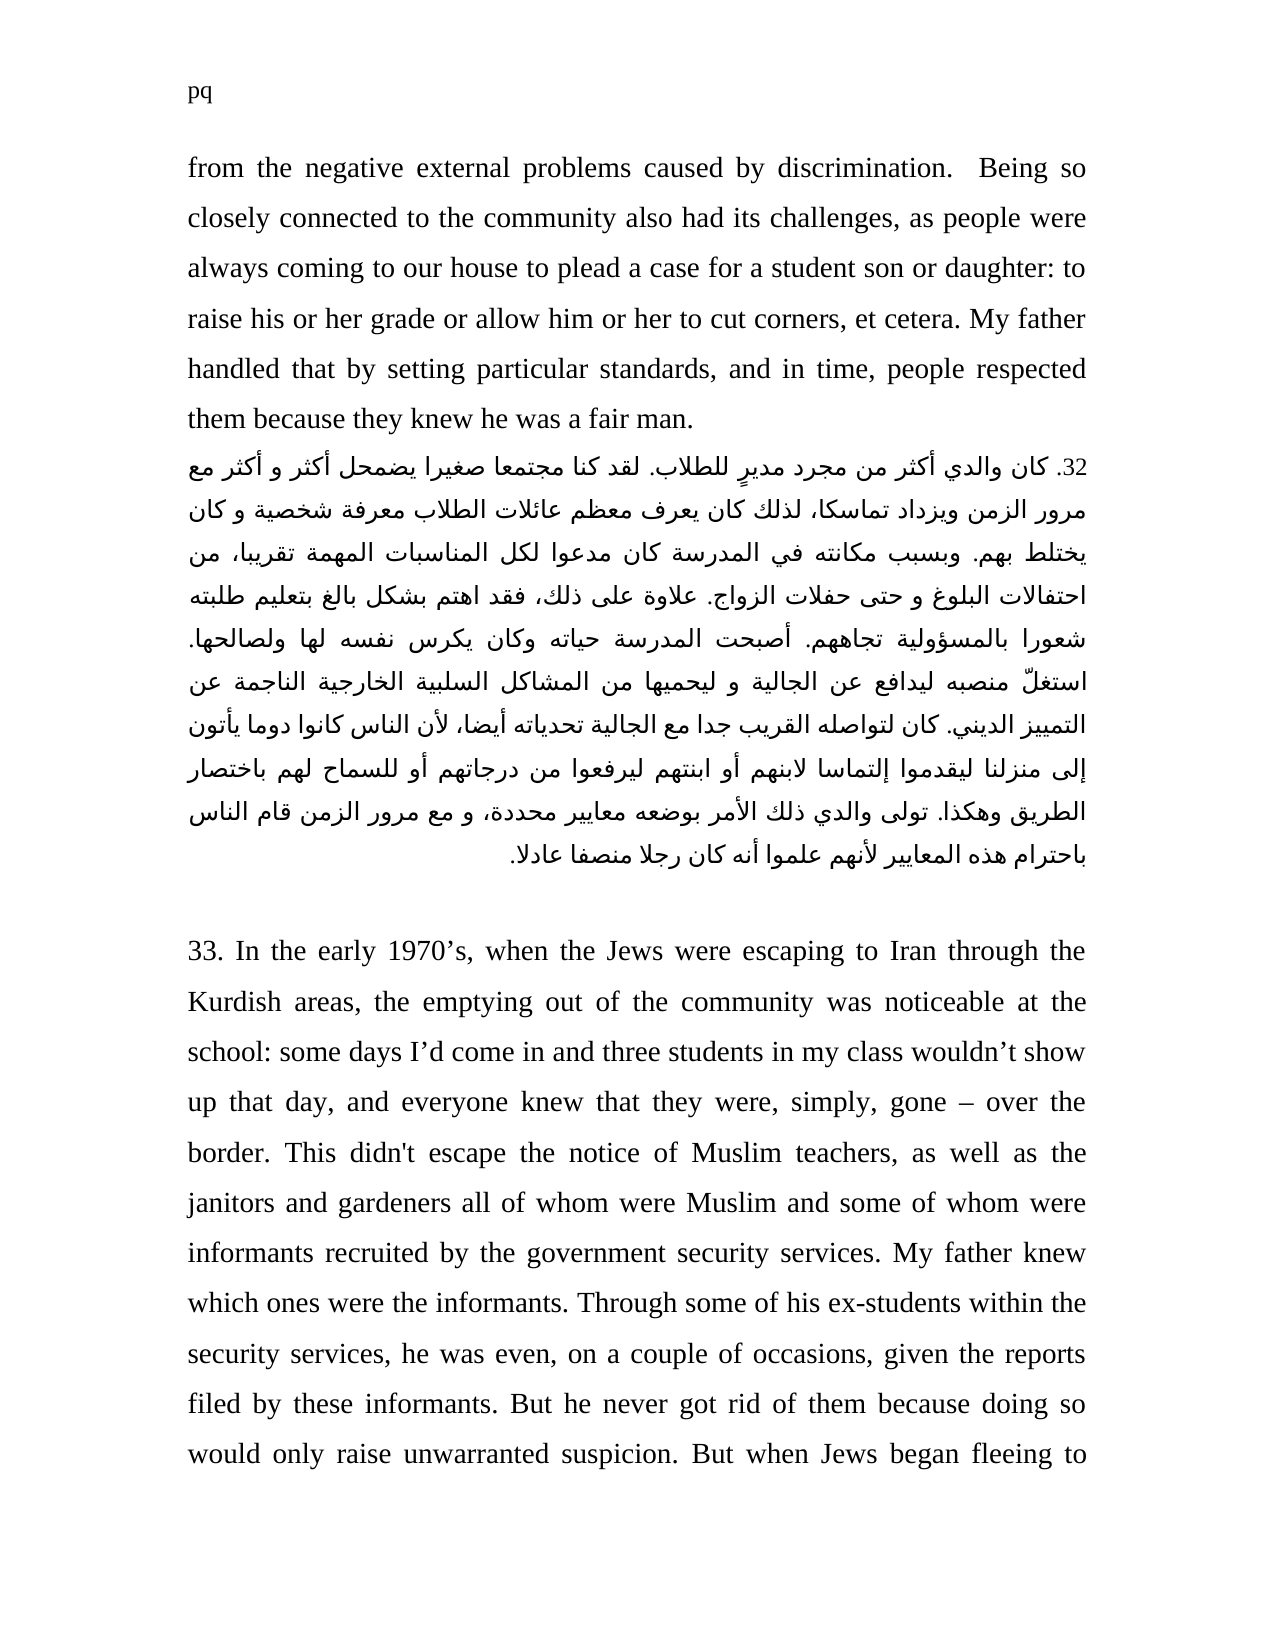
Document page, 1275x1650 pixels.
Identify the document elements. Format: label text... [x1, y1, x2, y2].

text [187, 150, 1087, 435]
text 32. كان والدي أكثر من مجرد مديرٍ للطلاب. لقد كنا مجتمعا صغيرا يضمحل أكثر و أكثر مع مرور الزمن ويزداد تماسكا، لذلك كان يعرف معظم عائلات الطلاب معرفة شخصية و كان يختلط بهم. وبسبب مكانته في المدرسة كان مدعوا لكل المناسبات المهمة تقريبا، من احتفالات البلوغ و حتى حفلات الزواج. علاوة على ذلك، فقد اهتم بشكل بالغ بتعليم طلبته شعورا بالمسؤولية تجاههم. أصبحت المدرسة حياته وكان يكرس نفسه لها ولصالحها. استغلّ منصبه ليدافع عن الجالية و ليحميها من المشاكل السلبية الخارجية الناجمة عن التمييز الديني. كان لتواصله القريب جدا مع الجالية تحدياته أيضا، لأن الناس كانوا دوما يأتون إلى منزلنا ليقدموا إلتماسا لابنهم أو ابنتهم ليرفعوا من درجاتهم أو للسماح لهم باختصار الطريق وهكذا. تولى والدي ذلك الأمر بوضعه معايير محددة، و مع مرور الزمن قام الناس باحترام هذه المعايير لأنهم علموا أنه كان رجلا منصفا عادلا. [187, 452, 1087, 869]
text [187, 933, 1087, 1470]
